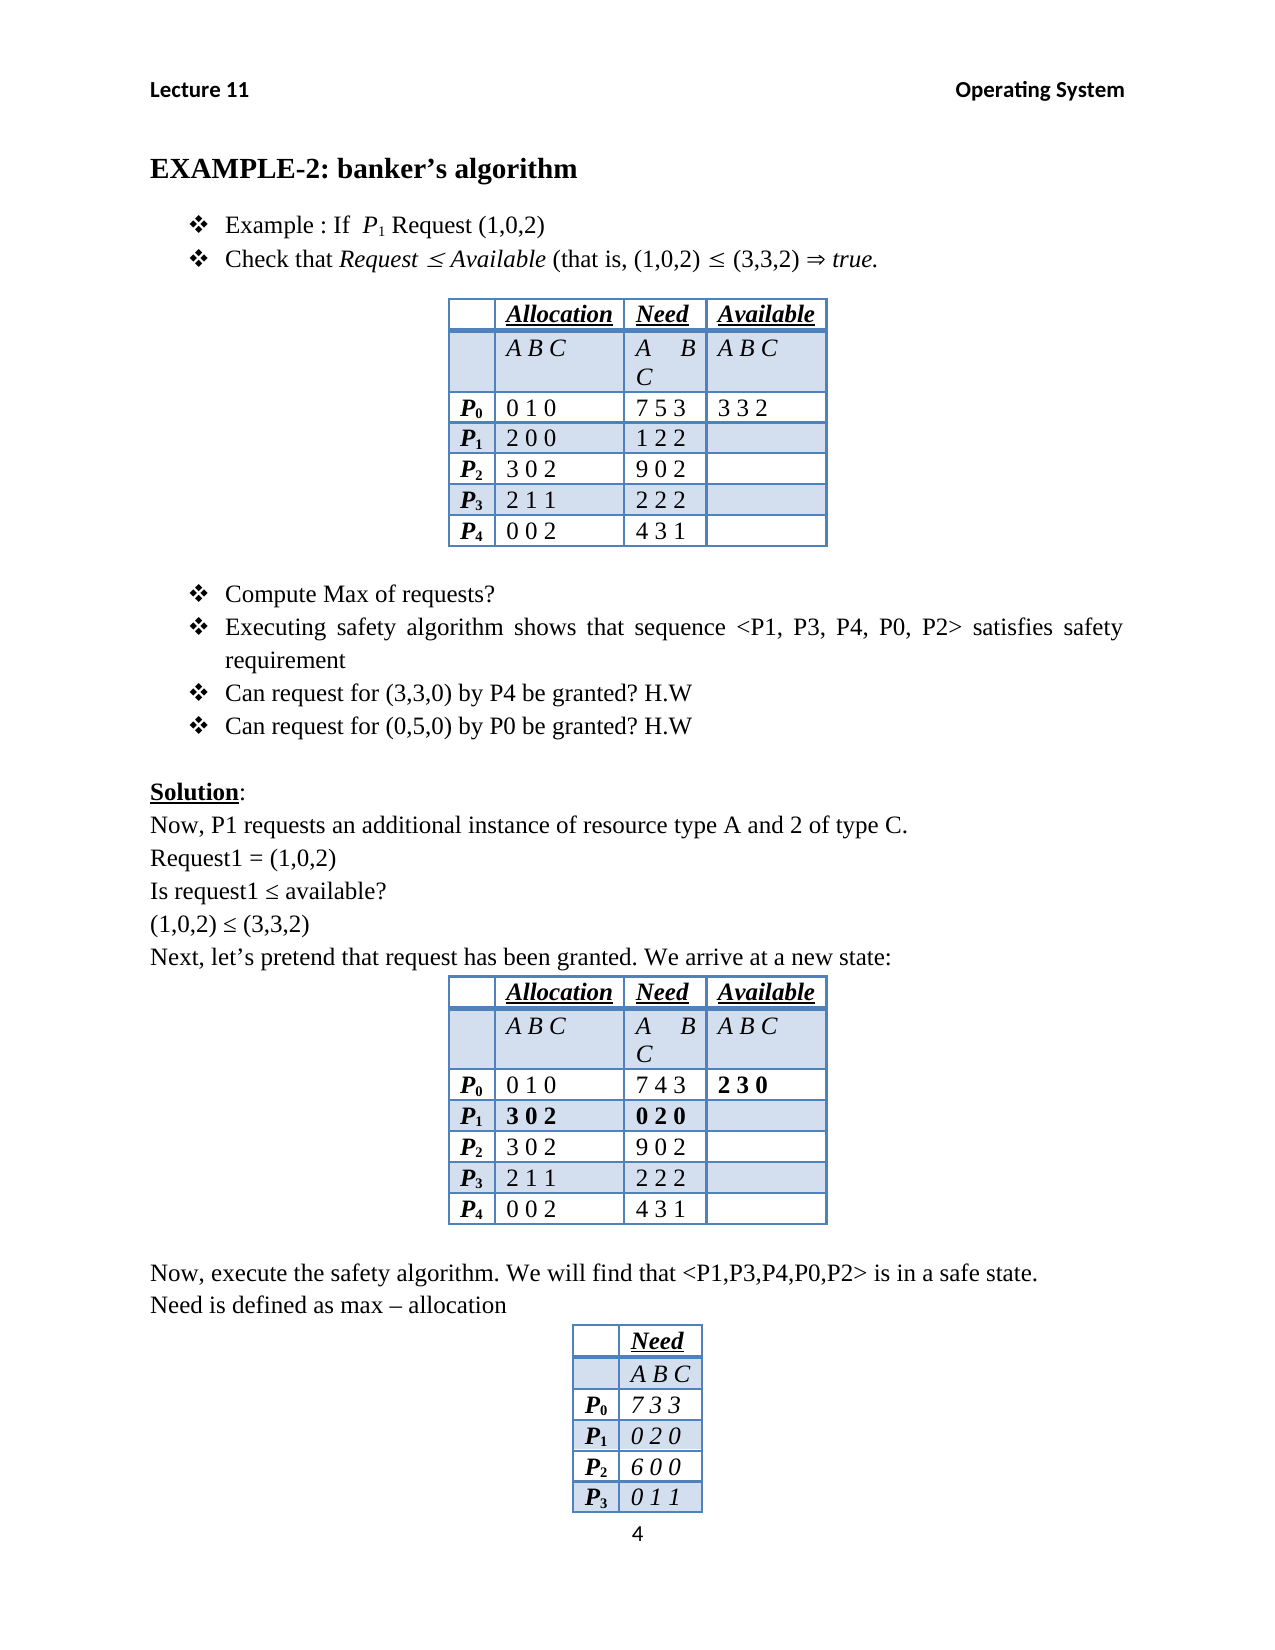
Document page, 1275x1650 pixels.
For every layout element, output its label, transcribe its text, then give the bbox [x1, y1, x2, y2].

table_cell 2 0 0 [496, 424, 623, 452]
table_header Need [625, 978, 705, 1006]
table_cell 0 2 0 [620, 1421, 701, 1449]
table_header Available [708, 300, 825, 328]
table_cell [708, 1101, 825, 1130]
table_header [574, 1326, 618, 1354]
table_cell [708, 454, 825, 483]
text Need is defined as max – allocation [150, 1291, 1125, 1319]
table_cell 7 5 3 [625, 393, 705, 421]
table_cell 1 2 2 [625, 424, 705, 452]
table_cell 2 3 0 [708, 1070, 825, 1099]
table_cell [450, 333, 494, 391]
table_cell 2 1 1 [496, 1163, 623, 1192]
table_cell P4 [450, 1194, 494, 1222]
text Now, P1 requests an additional instance of resource type A and 2 of type C. [150, 810, 1125, 839]
table_cell 3 0 2 [496, 1101, 623, 1130]
table_cell 3 3 2 [708, 393, 825, 421]
list Example : If P1 Request (1,0,2) [187, 211, 1125, 239]
table_cell A B C [496, 333, 623, 391]
table_cell 0 0 2 [496, 516, 623, 545]
table_cell [708, 485, 825, 514]
table_cell A B C [625, 333, 705, 391]
table_cell P0 [574, 1390, 618, 1419]
table_cell P3 [450, 1163, 494, 1192]
text Request1 = (1,0,2) [150, 843, 1125, 872]
table_cell P0 [450, 1070, 494, 1099]
table_cell 2 1 1 [496, 485, 623, 514]
table_cell P1 [450, 1101, 494, 1130]
table_cell 4 3 1 [625, 516, 705, 545]
table_header Allocation [496, 978, 623, 1006]
table_cell 6 0 0 [620, 1452, 701, 1480]
table_header [450, 978, 494, 1006]
table_cell P2 [574, 1452, 618, 1480]
table_header [450, 300, 494, 328]
table_cell P1 [574, 1421, 618, 1449]
table_cell 9 0 2 [625, 454, 705, 483]
text Now, execute the safety algorithm. We will find that <P1,P3,P4,P0,P2> is in a safe state. [150, 1258, 1125, 1286]
table_cell 2 2 2 [625, 1163, 705, 1192]
table_cell 0 0 2 [496, 1194, 623, 1222]
text (1,0,2) ≤ (3,3,2) [150, 909, 1125, 938]
table_cell 0 1 0 [496, 1070, 623, 1099]
table_cell A B C [708, 333, 825, 391]
table_cell 0 1 0 [496, 393, 623, 421]
table_cell [708, 1132, 825, 1161]
table_header Need [620, 1326, 701, 1354]
table_cell P4 [450, 516, 494, 545]
table_cell 3 0 2 [496, 454, 623, 483]
table_cell 3 0 2 [496, 1132, 623, 1161]
table_cell P1 [450, 424, 494, 452]
list Can request for (0,5,0) by P0 be granted? H.W [187, 711, 1125, 740]
list Check that Request Available (that is, (1,0,2) (3,3,2) true. [187, 244, 1125, 272]
table_cell [708, 424, 825, 452]
table_cell 2 2 2 [625, 485, 705, 514]
table_cell A B C [625, 1011, 705, 1068]
table_cell [708, 516, 825, 545]
table_header Allocation [496, 300, 623, 328]
table_cell P2 [450, 454, 494, 483]
text Is request1 ≤ available? [150, 876, 1125, 905]
table_cell 7 4 3 [625, 1070, 705, 1099]
table_cell A B C [496, 1011, 623, 1068]
text EXAMPLE-2: banker’s algorithm [150, 151, 1125, 185]
table_cell [574, 1359, 618, 1388]
text Next, let’s pretend that request has been granted. We arrive at a new state: [150, 942, 1125, 971]
table_header Need [625, 300, 705, 328]
text Solution: [150, 777, 1125, 806]
table_cell 7 3 3 [620, 1390, 701, 1419]
list Can request for (3,3,0) by P4 be granted? H.W [187, 678, 1125, 707]
table_cell P3 [574, 1483, 618, 1511]
table_cell A B C [620, 1359, 701, 1388]
list Compute Max of requests? [187, 579, 1125, 608]
table_cell [450, 1011, 494, 1068]
table_cell [708, 1194, 825, 1222]
table_cell 0 2 0 [625, 1101, 705, 1130]
table_cell P3 [450, 485, 494, 514]
table_cell 0 1 1 [620, 1483, 701, 1511]
table_cell A B C [708, 1011, 825, 1068]
table_cell 4 3 1 [625, 1194, 705, 1222]
list Executing safety algorithm shows that sequence <P1, P3, P4, P0, P2> satisfies safety requirement [187, 612, 1125, 674]
table_cell P2 [450, 1132, 494, 1161]
table_cell P0 [450, 393, 494, 421]
table_header Available [708, 978, 825, 1006]
table_cell 9 0 2 [625, 1132, 705, 1161]
table_cell [708, 1163, 825, 1192]
